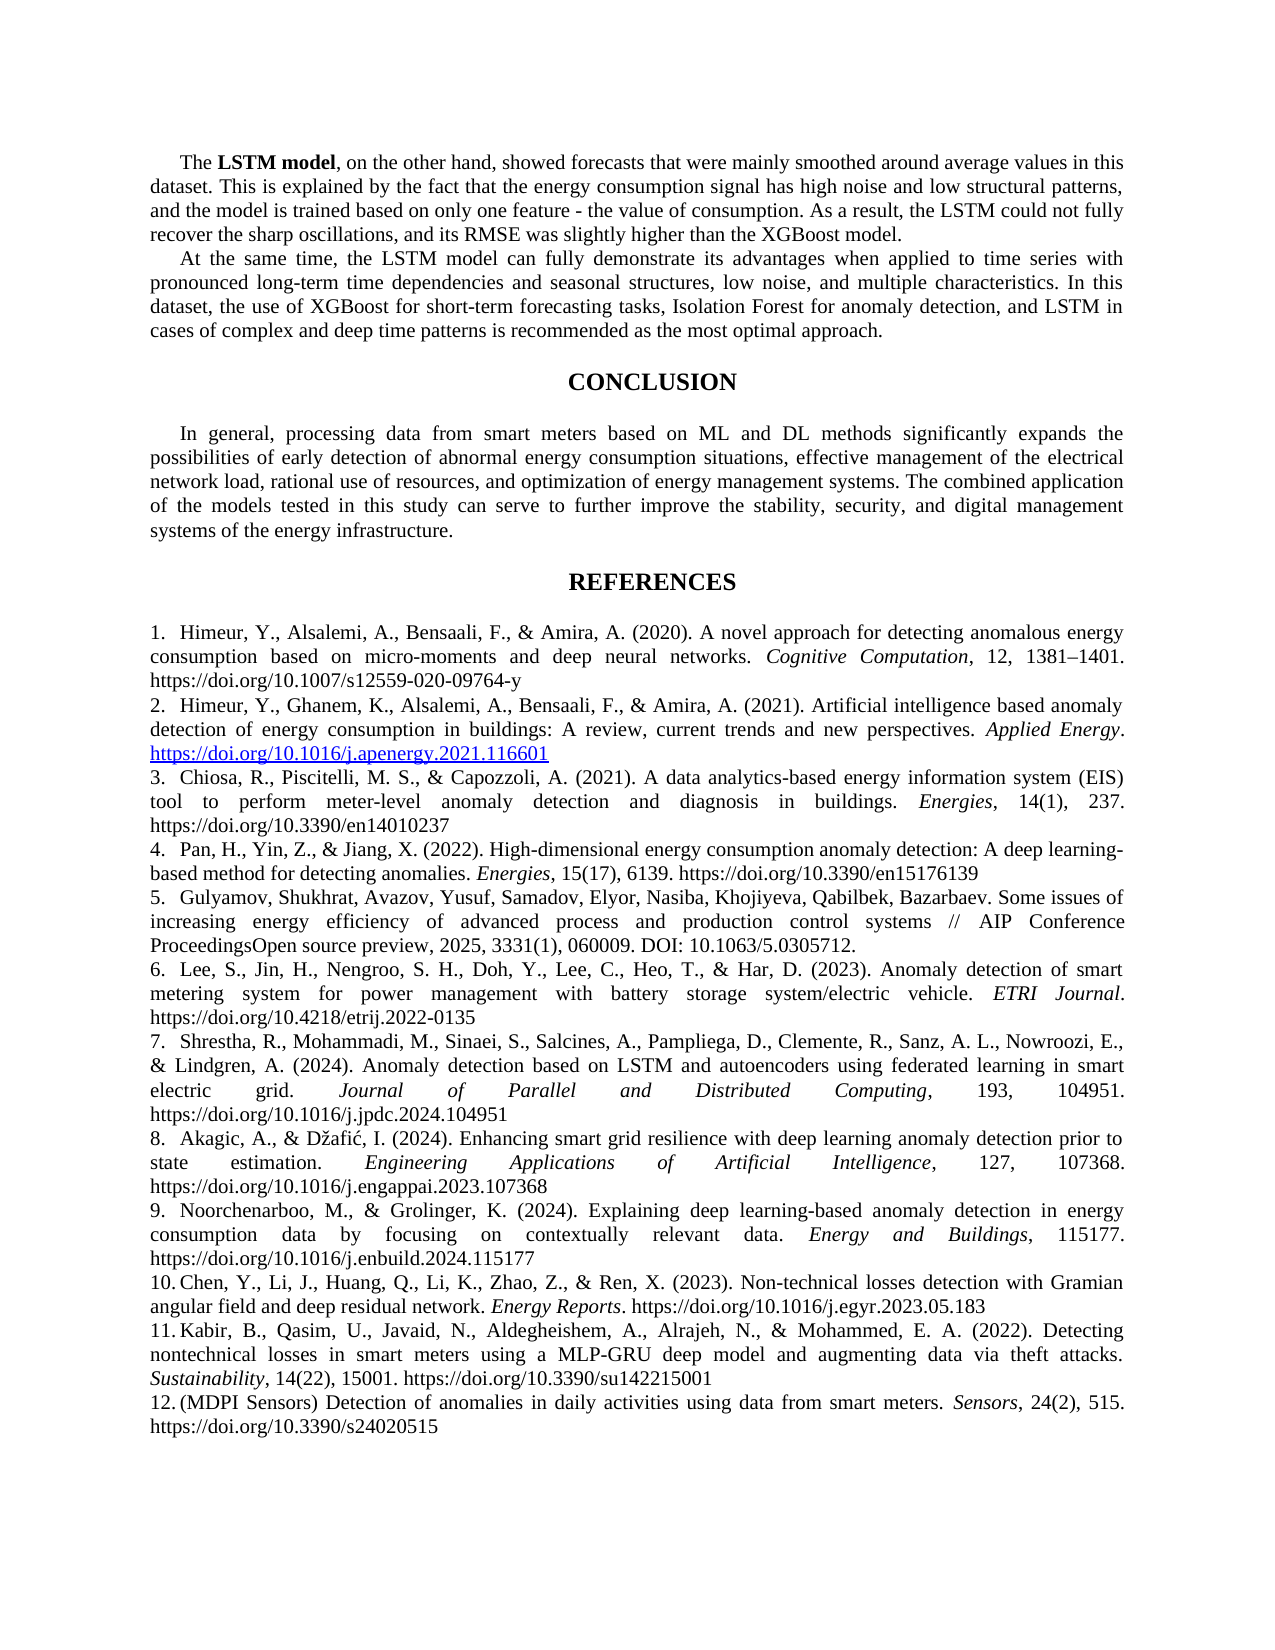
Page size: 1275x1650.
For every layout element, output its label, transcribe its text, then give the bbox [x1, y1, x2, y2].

list Noorchenarboo, M., & Grolinger, K. (2024). Explaining deep learning-based anomaly detection in energy consumption data by focusing on contextually relevant data. Energy and Buildings, 115177. https://doi.org/10.1016/j.enbuild.2024.115177 [150, 1198, 1125, 1270]
text In general, processing data from smart meters based on ML and DL methods significantly expands the possibilities of early detection of abnormal energy consumption situations, effective management of the electrical network load, rational use of resources, and optimization of energy management systems. The combined application of the models tested in this study can serve to further improve the stability, security, and digital management systems of the energy infrastructure. [150, 421, 1125, 542]
list Chen, Y., Li, J., Huang, Q., Li, K., Zhao, Z., & Ren, X. (2023). Non-technical losses detection with Gramian angular field and deep residual network. Energy Reports. https://doi.org/10.1016/j.egyr.2023.05.183 [150, 1270, 1125, 1318]
list Lee, S., Jin, H., Nengroo, S. H., Doh, Y., Lee, C., Heo, T., & Har, D. (2023). Anomaly detection of smart metering system for power management with battery storage system/electric vehicle. ETRI Journal. https://doi.org/10.4218/etrij.2022-0135 [150, 957, 1125, 1029]
text At the same time, the LSTM model can fully demonstrate its advantages when applied to time series with pronounced long-term time dependencies and seasonal structures, low noise, and multiple characteristics. In this dataset, the use of XGBoost for short-term forecasting tasks, Isolation Forest for anomaly detection, and LSTM in cases of complex and deep time patterns is recommended as the most optimal approach. [150, 246, 1125, 342]
list Kabir, B., Qasim, U., Javaid, N., Aldegheishem, A., Alrajeh, N., & Mohammed, E. A. (2022). Detecting nontechnical losses in smart meters using a MLP-GRU deep model and augmenting data via theft attacks. Sustainability, 14(22), 15001. https://doi.org/10.3390/su142215001 [150, 1318, 1125, 1390]
list Gulyamov, Shukhrat, Avazov, Yusuf, Samadov, Elyor, Nasiba, Khojiyeva, Qabilbek, Bazarbaev. Some issues of increasing energy efficiency of advanced process and production control systems // AIP Conference ProceedingsOpen source preview, 2025, 3331(1), 060009. DOI: 10.1063/5.0305712. [150, 885, 1125, 957]
list Shrestha, R., Mohammadi, M., Sinaei, S., Salcines, A., Pampliega, D., Clemente, R., Sanz, A. L., Nowroozi, E., & Lindgren, A. (2024). Anomaly detection based on LSTM and autoencoders using federated learning in smart electric grid. Journal of Parallel and Distributed Computing, 193, 104951. https://doi.org/10.1016/j.jpdc.2024.104951 [150, 1029, 1125, 1126]
text The LSTM model, on the other hand, showed forecasts that were mainly smoothed around average values in this dataset. This is explained by the fact that the energy consumption signal has high noise and low structural patterns, and the model is trained based on only one feature - the value of consumption. As a result, the LSTM could not fully recover the sharp oscillations, and its RMSE was slightly higher than the XGBoost model. [150, 150, 1125, 246]
list Chiosa, R., Piscitelli, M. S., & Capozzoli, A. (2021). A data analytics-based energy information system (EIS) tool to perform meter-level anomaly detection and diagnosis in buildings. Energies, 14(1), 237. https://doi.org/10.3390/en14010237 [150, 765, 1125, 837]
text REFERENCES [150, 567, 1125, 595]
list Himeur, Y., Alsalemi, A., Bensaali, F., & Amira, A. (2020). A novel approach for detecting anomalous energy consumption based on micro-moments and deep neural networks. Cognitive Computation, 12, 1381–1401. https://doi.org/10.1007/s12559-020-09764-y [150, 620, 1125, 692]
list Himeur, Y., Ghanem, K., Alsalemi, A., Bensaali, F., & Amira, A. (2021). Artificial intelligence based anomaly detection of energy consumption in buildings: A review, current trends and new perspectives. Applied Energy. https://doi.org/10.1016/j.apenergy.2021.116601 [150, 692, 1125, 765]
text CONCLUSION [150, 367, 1125, 396]
list (MDPI Sensors) Detection of anomalies in daily activities using data from smart meters. Sensors, 24(2), 515. https://doi.org/10.3390/s24020515 [150, 1390, 1125, 1438]
list Akagic, A., & Džafić, I. (2024). Enhancing smart grid resilience with deep learning anomaly detection prior to state estimation. Engineering Applications of Artificial Intelligence, 127, 107368. https://doi.org/10.1016/j.engappai.2023.107368 [150, 1126, 1125, 1198]
list Pan, H., Yin, Z., & Jiang, X. (2022). High-dimensional energy consumption anomaly detection: A deep learning-based method for detecting anomalies. Energies, 15(17), 6139. https://doi.org/10.3390/en15176139 [150, 837, 1125, 885]
